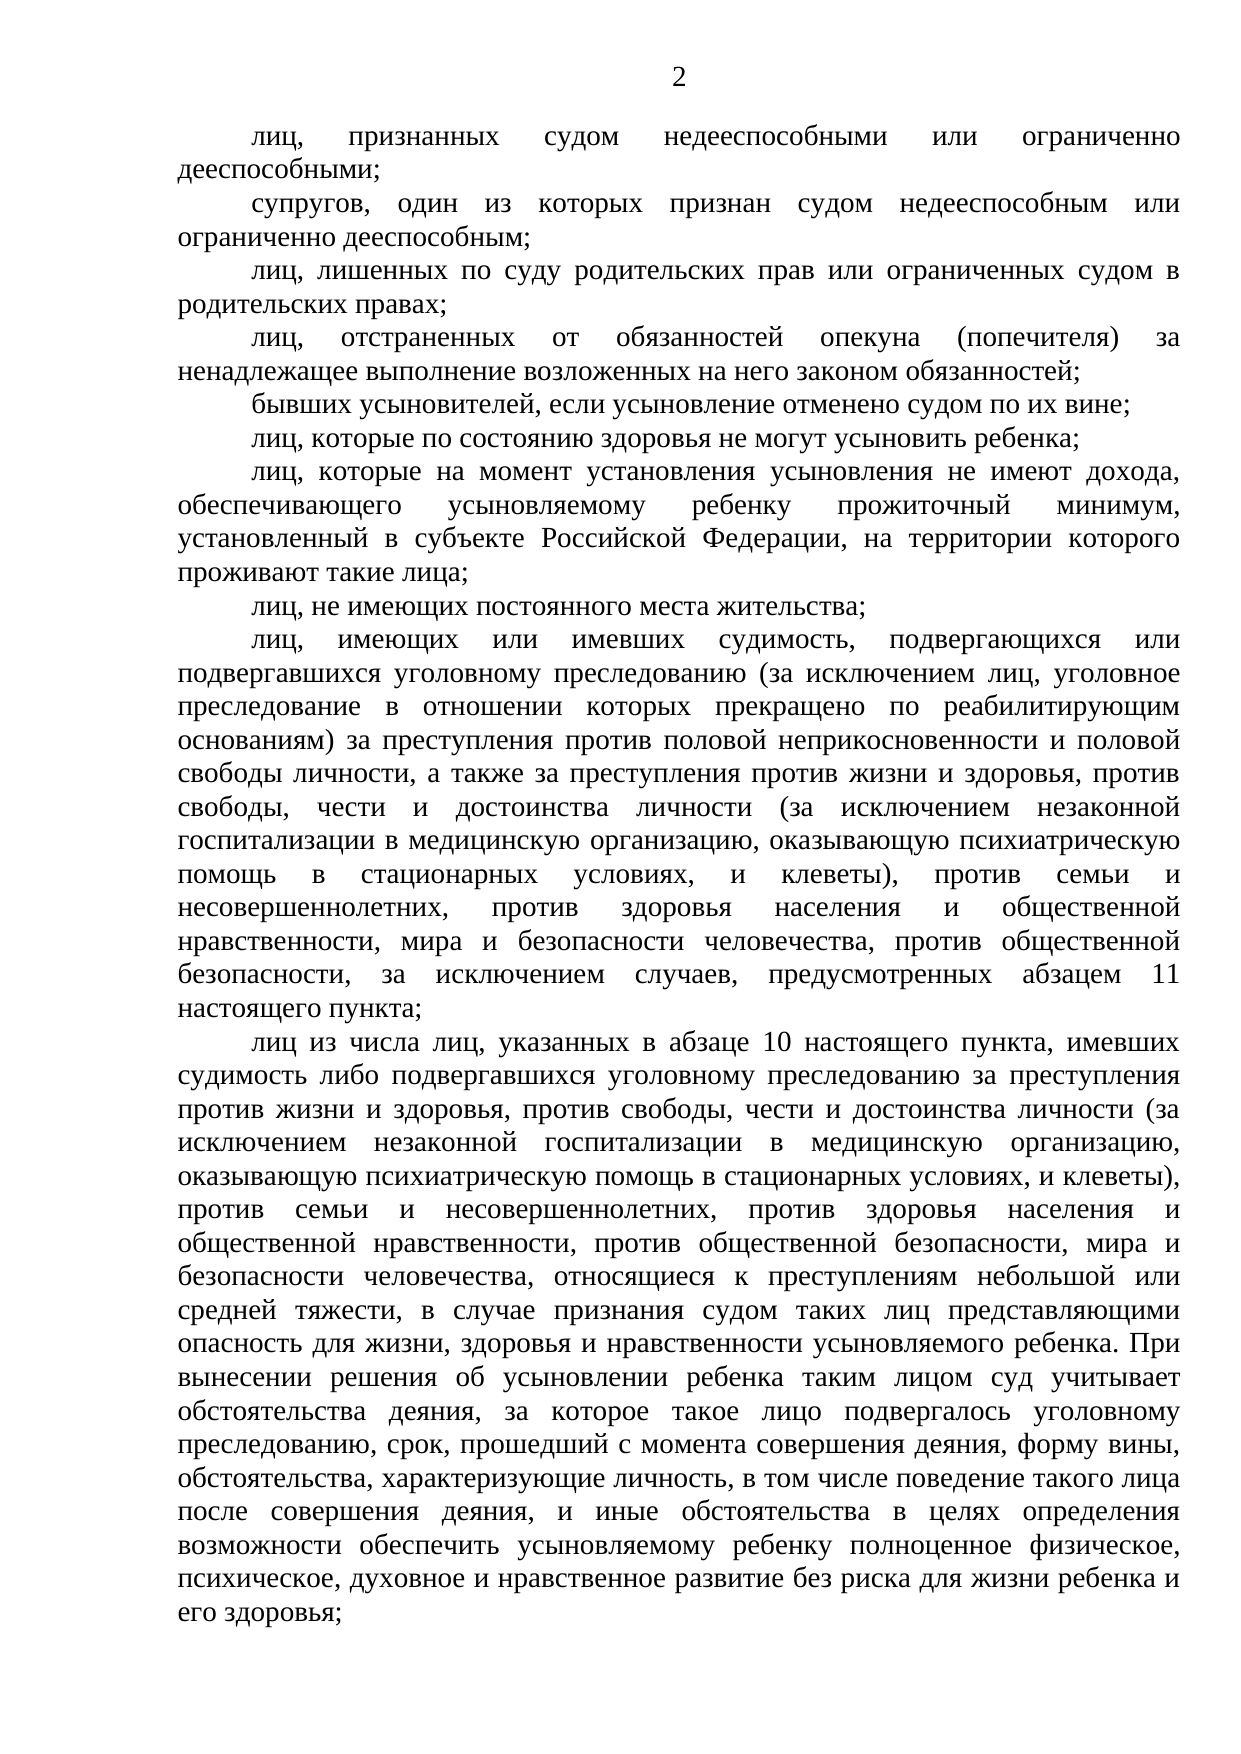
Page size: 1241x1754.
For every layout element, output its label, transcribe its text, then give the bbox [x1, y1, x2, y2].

text лиц, не имеющих постоянного места жительства; [177, 588, 1181, 621]
text лиц из числа лиц, указанных в абзаце 10 настоящего пункта, имевших судимость либо подвергавшихся уголовному преследованию за преступления против жизни и здоровья, против свободы, чести и достоинства личности (за исключением незаконной госпитализации в медицинскую организацию, оказывающую психиатрическую помощь в стационарных условиях, и клеветы), против семьи и несовершеннолетних, против здоровья населения и общественной нравственности, против общественной безопасности, мира и безопасности человечества, относящиеся к преступлениям небольшой или средней тяжести, в случае признания судом таких лиц представляющими опасность для жизни, здоровья и нравственности усыновляемого ребенка. При вынесении решения об усыновлении ребенка таким лицом суд учитывает обстоятельства деяния, за которое такое лицо подвергалось уголовному преследованию, срок, прошедший с момента совершения деяния, форму вины, обстоятельства, характеризующие личность, в том числе поведение такого лица после совершения деяния, и иные обстоятельства в целях определения возможности обеспечить усыновляемому ребенку полноценное физическое, психическое, духовное и нравственное развитие без риска для жизни ребенка и его здоровья; [177, 1024, 1181, 1627]
text лиц, которые по состоянию здоровья не могут усыновить ребенка; [177, 420, 1181, 453]
text лиц, признанных судом недееспособными или ограниченно дееспособными; [177, 118, 1181, 185]
text лиц, имеющих или имевших судимость, подвергающихся или подвергавшихся уголовному преследованию (за исключением лиц, уголовное преследование в отношении которых прекращено по реабилитирующим основаниям) за преступления против половой неприкосновенности и половой свободы личности, а также за преступления против жизни и здоровья, против свободы, чести и достоинства личности (за исключением незаконной госпитализации в медицинскую организацию, оказывающую психиатрическую помощь в стационарных условиях, и клеветы), против семьи и несовершеннолетних, против здоровья населения и общественной нравственности, мира и безопасности человечества, против общественной безопасности, за исключением случаев, предусмотренных абзацем 11 настоящего пункта; [177, 621, 1181, 1024]
text лиц, которые на момент установления усыновления не имеют дохода, обеспечивающего усыновляемому ребенку прожиточный минимум, установленный в субъекте Российской Федерации, на территории которого проживают такие лица; [177, 453, 1181, 588]
text лиц, отстраненных от обязанностей опекуна (попечителя) за ненадлежащее выполнение возложенных на него законом обязанностей; [177, 319, 1181, 386]
text бывших усыновителей, если усыновление отменено судом по их вине; [177, 386, 1181, 420]
text супругов, один из которых признан судом недееспособным или ограниченно дееспособным; [177, 185, 1181, 252]
text лиц, лишенных по суду родительских прав или ограниченных судом в родительских правах; [177, 252, 1181, 319]
